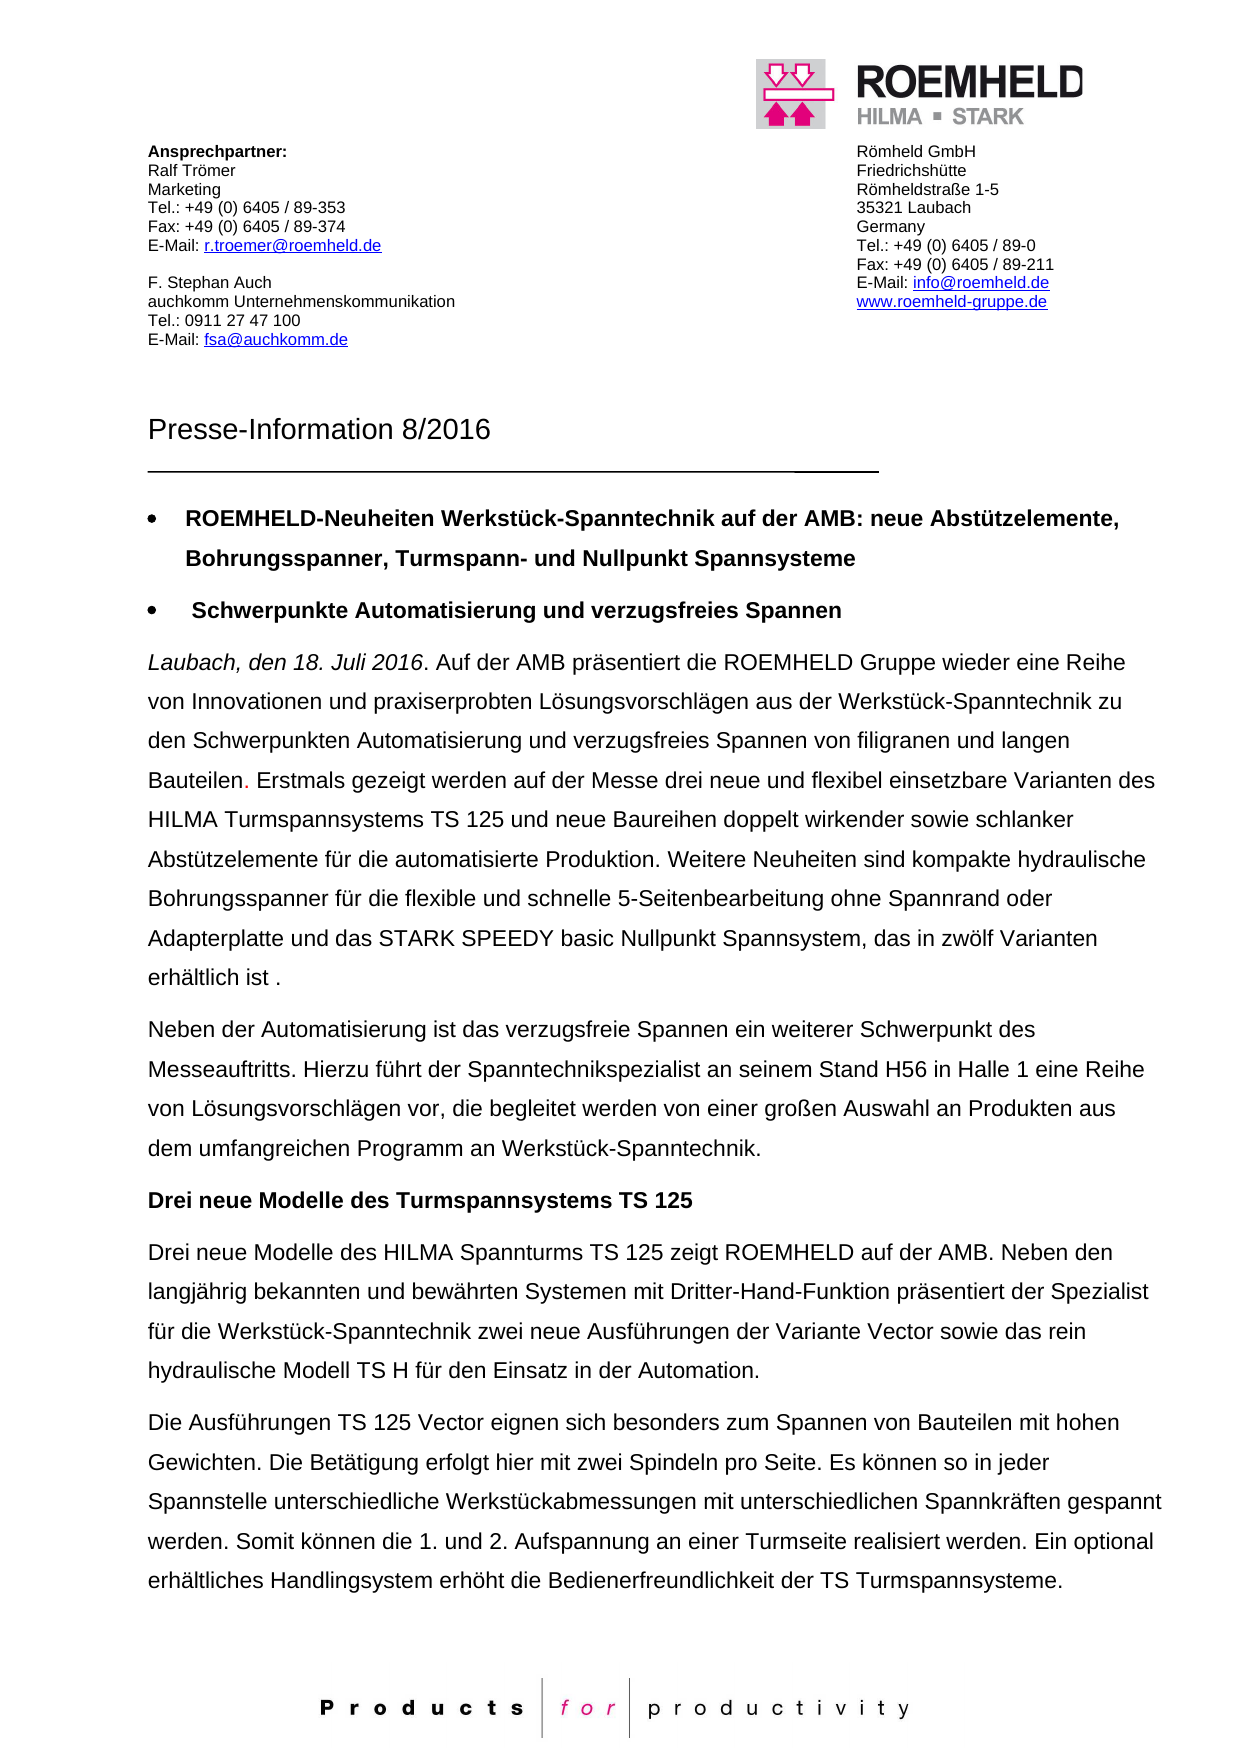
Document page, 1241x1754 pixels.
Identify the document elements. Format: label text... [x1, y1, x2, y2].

text Neben der Automatisierung ist das verzugsfreie Spannen ein weiterer Schwerpunkt des Messeauftritts. Hierzu führt der Spanntechnikspezialist an seinem Stand H56 in Halle 1 eine Reihe von Lösungsvorschlägen vor, die begleitet werden von einer großen Auswahl an Produkten aus dem umfangreichen Programm an Werkstück-Spanntechnik. [148, 1016, 1162, 1161]
text Presse-Information 8/2016 [148, 412, 892, 445]
picture [754, 59, 1083, 128]
text Drei neue Modelle des Turmspannsystems TS 125 [148, 1187, 1162, 1213]
table_header Römheld GmbH Friedrichshütte Römheldstraße 1-5 35321 Laubach Germany Tel.: +49 (0) 6405 / 89-0 Fax: +49 (0) 6405 / 89-211 E-Mail: info@roemheld.de www.roemheld-gruppe.de [842, 143, 1123, 361]
text Die Ausführungen TS 125 Vector eignen sich besonders zum Spannen von Bauteilen mit hohen Gewichten. Die Betätigung erfolgt hier mit zwei Spindeln pro Seite. Es können so in jeder Spannstelle unterschiedliche Werkstückabmessungen mit unterschiedlichen Spannkräften gespannt werden. Somit können die 1. und 2. Aufspannung an einer Turmseite realisiert werden. Ein optional erhältliches Handlingsystem erhöht die Bedienerfreundlichkeit der TS Turmspannsysteme. [148, 1409, 1162, 1593]
table_header Ansprechpartner: Ralf Trömer Marketing Tel.: +49 (0) 6405 / 89-353 Fax: +49 (0) 6405 / 89-374 E-Mail: r.troemer@roemheld.de F. Stephan Auch auchkomm Unternehmenskommunikation Tel.: 0911 27 47 100 E-Mail: fsa@auchkomm.de [133, 143, 842, 361]
list ROEMHELD-Neuheiten Werkstück-Spanntechnik auf der AMB: neue Abstützelemente, Bohrungsspanner, Turmspann- und Nullpunkt Spannsysteme [148, 505, 1162, 571]
text Drei neue Modelle des HILMA Spannturms TS 125 zeigt ROEMHELD auf der AMB. Neben den langjährig bekannten und bewährten Systemen mit Dritter-Hand-Funktion präsentiert der Spezialist für die Werkstück-Spanntechnik zwei neue Ausführungen der Variante Vector sowie das rein hydraulische Modell TS H für den Einsatz in der Automation. [148, 1239, 1162, 1383]
text Laubach, den 18. Juli 2016. Auf der AMB präsentiert die ROEMHELD Gruppe wieder eine Reihe von Innovationen und praxiserprobten Lösungsvorschlägen aus der Werkstück-Spanntechnik zu den Schwerpunkten Automatisierung und verzugsfreies Spannen von filigranen und langen Bauteilen. Erstmals gezeigt werden auf der Messe drei neue und flexibel einsetzbare Varianten des HILMA Turmspannsystems TS 125 und neue Baureihen doppelt wirkender sowie schlanker Abstützelemente für die automatisierte Produktion. Weitere Neuheiten sind kompakte hydraulische Bohrungsspanner für die flexible und schnelle 5-Seitenbearbeitung ohne Spannrand oder Adapterplatte und das STARK SPEEDY basic Nullpunkt Spannsystem, das in zwölf Varianten erhältlich ist . [148, 648, 1162, 991]
picture [274, 1662, 965, 1748]
list Schwerpunkte Automatisierung und verzugsfreies Spannen [148, 597, 1162, 623]
